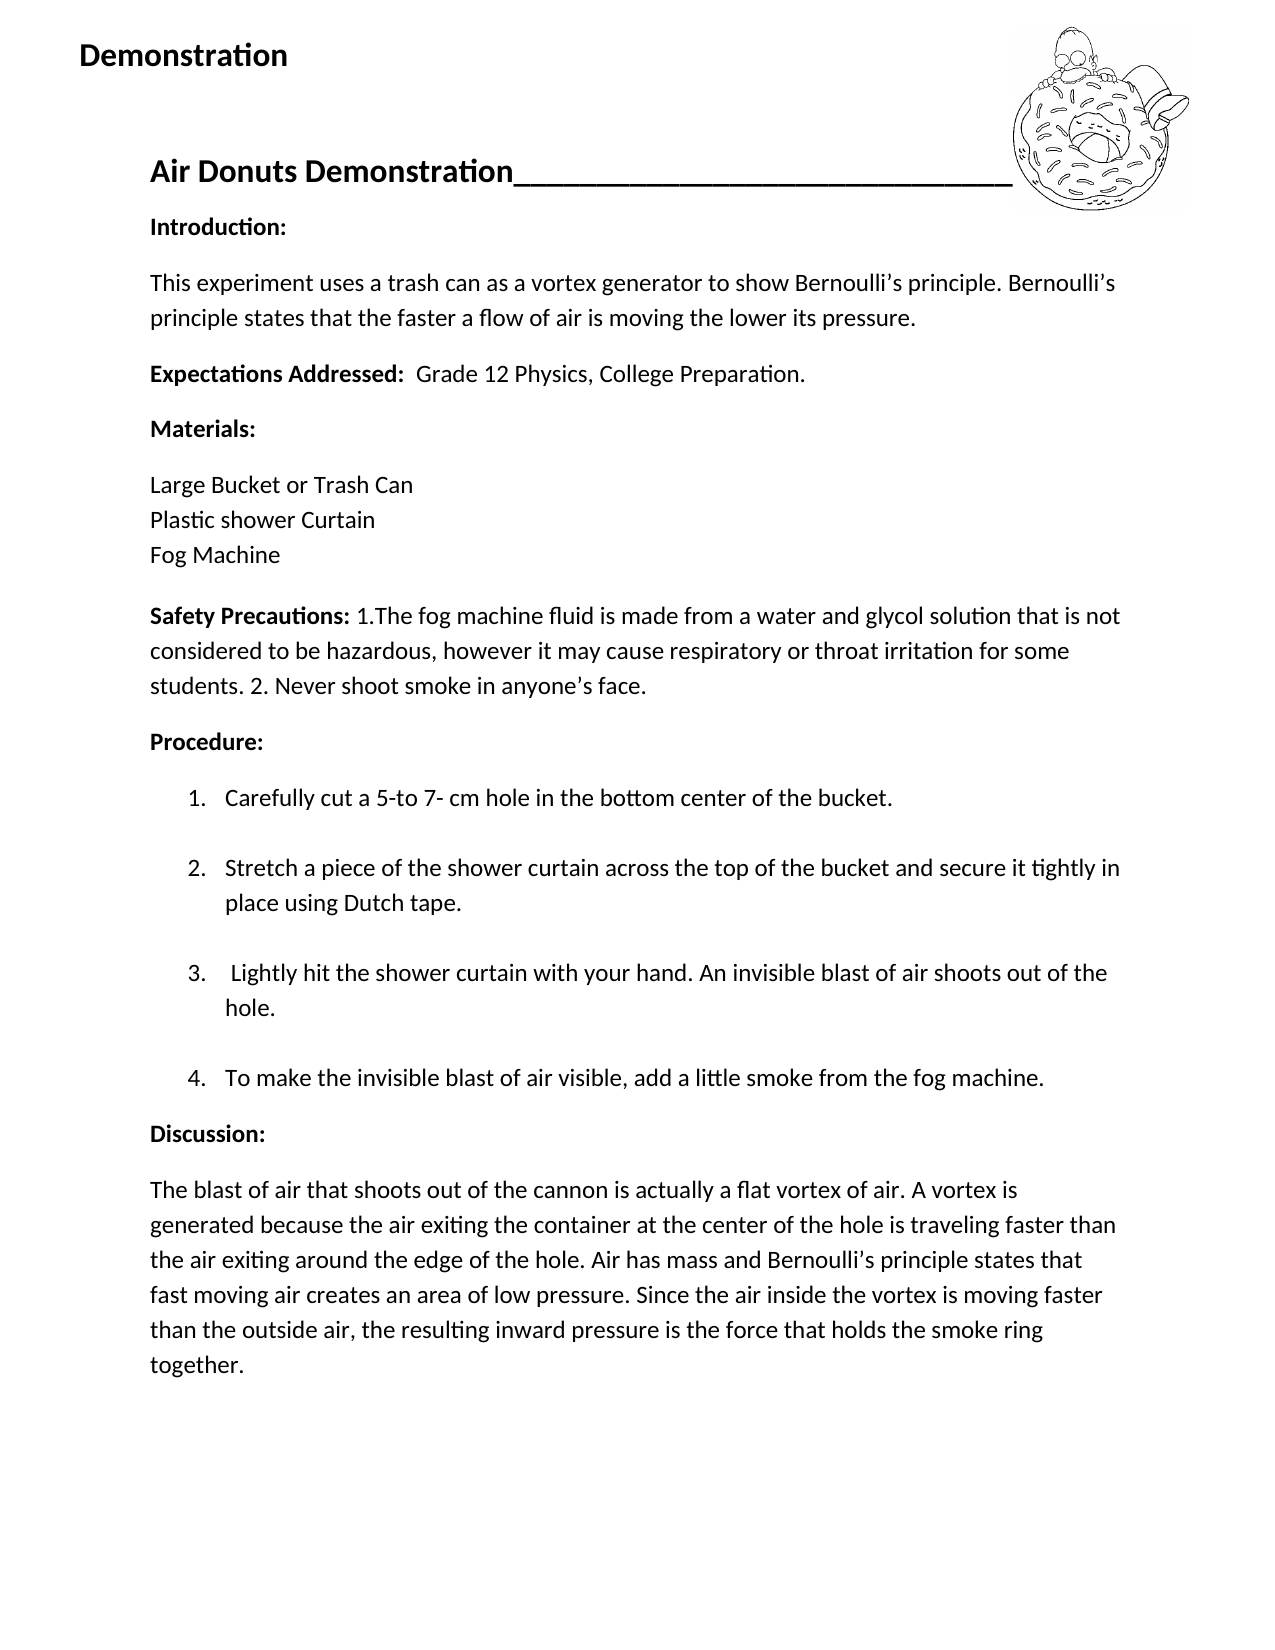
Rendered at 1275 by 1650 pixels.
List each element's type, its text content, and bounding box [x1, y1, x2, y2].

list Carefully cut a 5-to 7- cm hole in the bottom center of the bucket. [187, 782, 1125, 813]
text Plastic shower Curtain [150, 504, 1125, 535]
text Expectations Addressed: Grade 12 Physics, College Preparation. [150, 358, 1125, 388]
picture [1012, 26, 1189, 211]
text Fog Machine [150, 539, 1125, 570]
text Introduction: [150, 211, 1125, 242]
text The blast of air that shoots out of the cannon is actually a flat vortex of air. A vortex is generated because the air exiting the container at the center of the hole is traveling faster than the air exiting around the edge of the hole. Air has mass and Bernoulli’s principle states that fast moving air creates an area of low pressure. Since the air inside the vortex is moving faster than the outside air, the resulting inward pressure is the force that holds the smoke ring together. [150, 1174, 1125, 1379]
list Stretch a piece of the shower curtain across the top of the bucket and secure it tightly in place using Dutch tape. [187, 852, 1125, 918]
list Lightly hit the shower curtain with your hand. An invisible blast of air shoots out of the hole. [187, 957, 1125, 1023]
text Air Donuts Demonstration____________________________________ [150, 150, 1012, 191]
list To make the invisible blast of air visible, add a little smoke from the fog machine. [187, 1062, 1125, 1093]
text Procedure: [150, 726, 1125, 757]
text Discussion: [150, 1118, 1125, 1148]
text Safety Precautions: 1.The fog machine fluid is made from a water and glycol solution that is not considered to be hazardous, however it may cause respiratory or throat irritation for some students. 2. Never shoot smoke in anyone’s face. [150, 600, 1125, 701]
text This experiment uses a trash can as a vortex generator to show Bernoulli’s principle. Bernoulli’s principle states that the faster a flow of air is moving the lower its pressure. [150, 267, 1125, 332]
text Materials: [150, 413, 1125, 444]
text Large Bucket or Trash Can [150, 469, 1125, 500]
